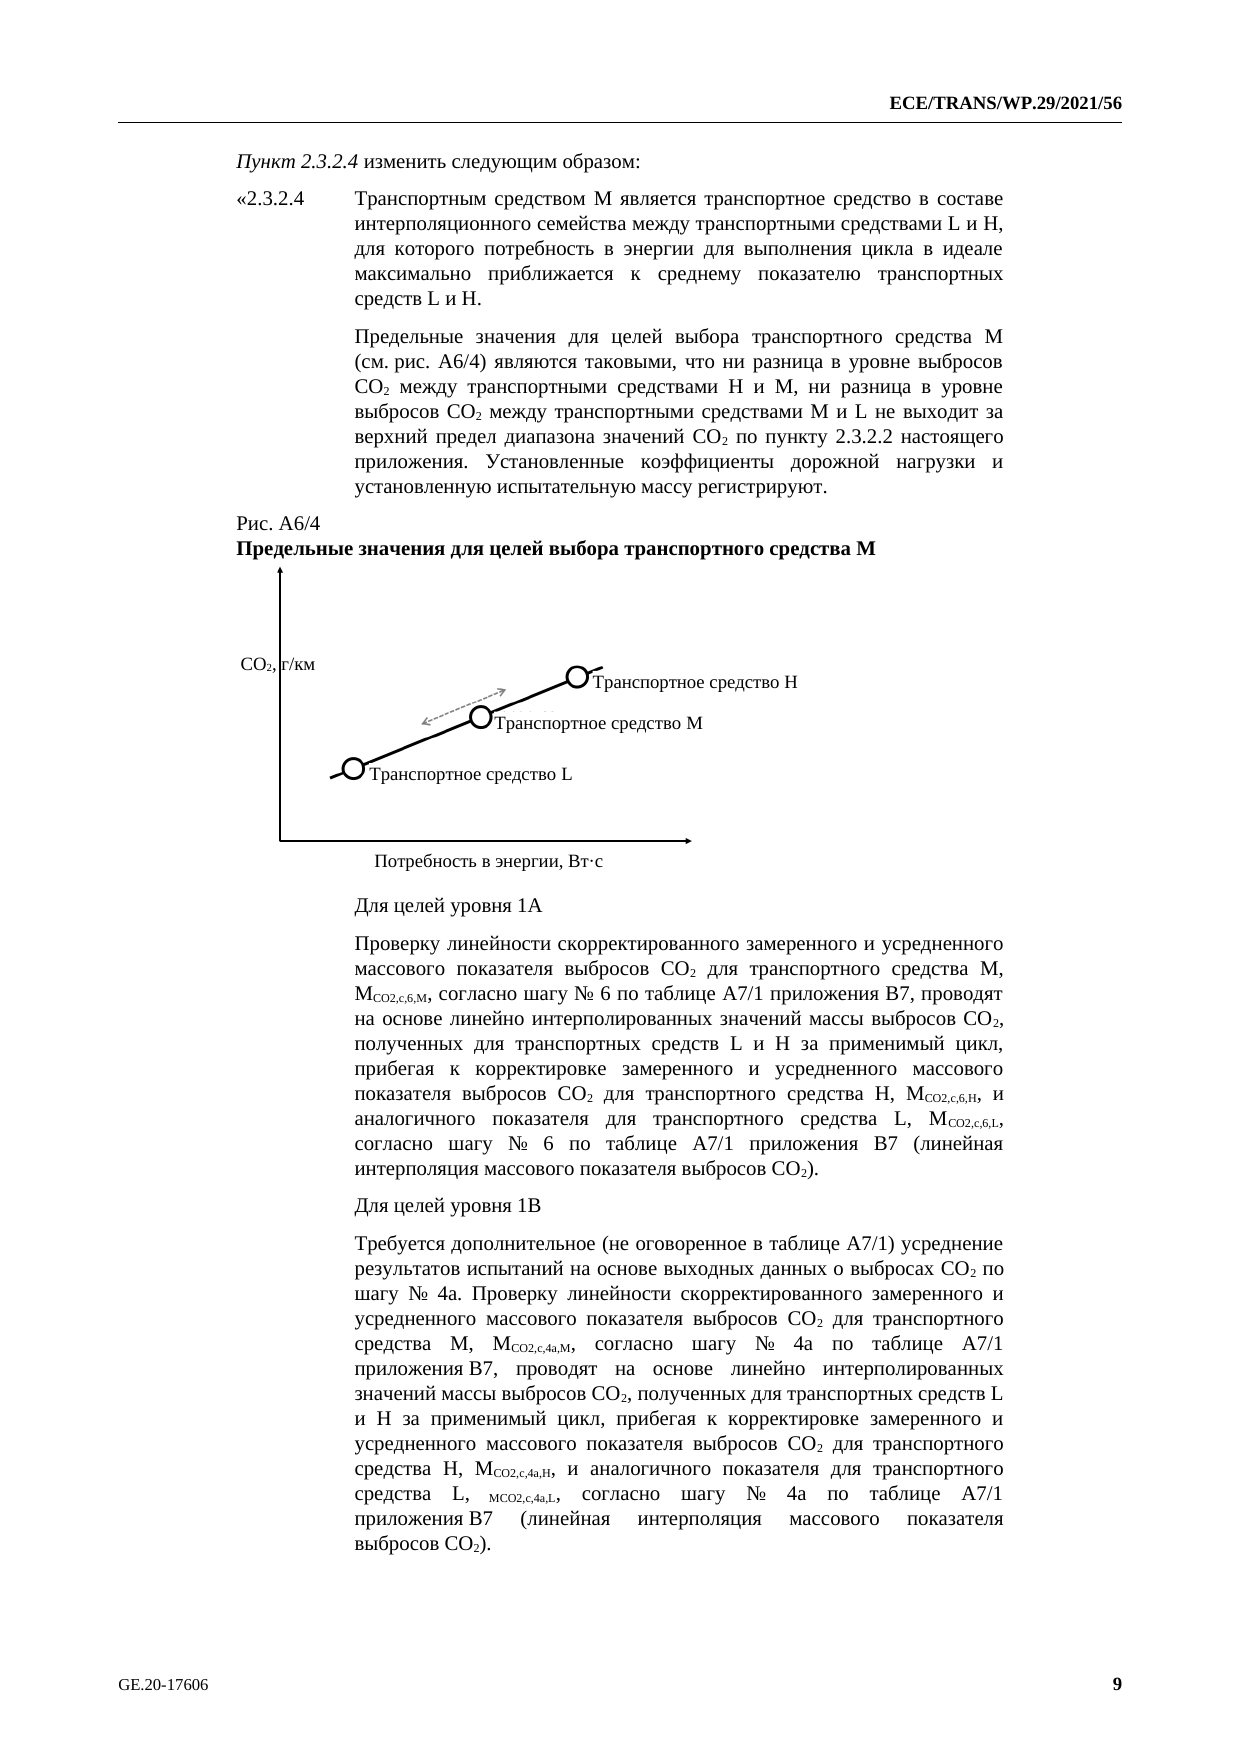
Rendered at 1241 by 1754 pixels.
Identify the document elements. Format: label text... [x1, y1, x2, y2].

text Для целей уровня 1А [354, 892, 1004, 917]
text Предельные значения для целей выбора транспортного средства M (см. рис. A6/4) являются таковыми, что ни разница в уровне выбросов CO2 между транспортными средствами H и М, ни разница в уровне выбросов CO2 между транспортными средствами M и L не выходит за верхний предел диапазона значений CO2 по пункту 2.3.2.2 настоящего приложения. Установленные коэффициенты дорожной нагрузки и установленную испытательную массу регистрируют. [354, 323, 1004, 498]
picture [236, 560, 698, 880]
text Проверку линейности скорректированного замеренного и усредненного массового показателя выбросов CO2 для транспортного средства M, MCO2,c,6,M, согласно шагу № 6 по таблице A7/1 приложения B7, проводят на основе линейно интерполированных значений массы выбросов CO2, полученных для транспортных средств L и H за применимый цикл, прибегая к корректировке замеренного и усредненного массового показателя выбросов CO2 для транспортного средства H, MCO2,c,6,H, и аналогичного показателя для транспортного средства L, MCO2,c,6,L, согласно шагу № 6 по таблице А7/1 приложения B7 (линейная интерполяция массового показателя выбросов CO2). [354, 930, 1004, 1180]
text «2.3.2.4 Транспортным средством M является транспортное средство в составе интерполяционного семейства между транспортными средствами L и H, для которого потребность в энергии для выполнения цикла в идеале максимально приближается к среднему показателю транспортных средств L и H. [236, 185, 1004, 310]
text Рис. A6/4 [236, 510, 1004, 535]
text Предельные значения для целей выбора транспортного средства M [236, 535, 1004, 560]
text Пункт 2.3.2.4 изменить следующим образом: [236, 148, 1004, 173]
text Требуется дополнительное (не оговоренное в таблице A7/1) усреднение результатов испытаний на основе выходных данных о выбросах CO2 по шагу № 4а. Проверку линейности скорректированного замеренного и усредненного массового показателя выбросов CO2 для транспортного средства M, MCO2,c,4a,M, согласно шагу № 4a по таблице A7/1 приложения B7, проводят на основе линейно интерполированных значений массы выбросов CO2, полученных для транспортных средств L и H за применимый цикл, прибегая к корректировке замеренного и усредненного массового показателя выбросов CO2 для транспортного средства H, MCO2,c,4a,H, и аналогичного показателя для транспортного средства L, MCO2,c,4a,L, согласно шагу № 4a по таблице А7/1 приложения B7 (линейная интерполяция массового показателя выбросов CO2). [354, 1230, 1004, 1555]
text Для целей уровня 1В [354, 1192, 1004, 1217]
